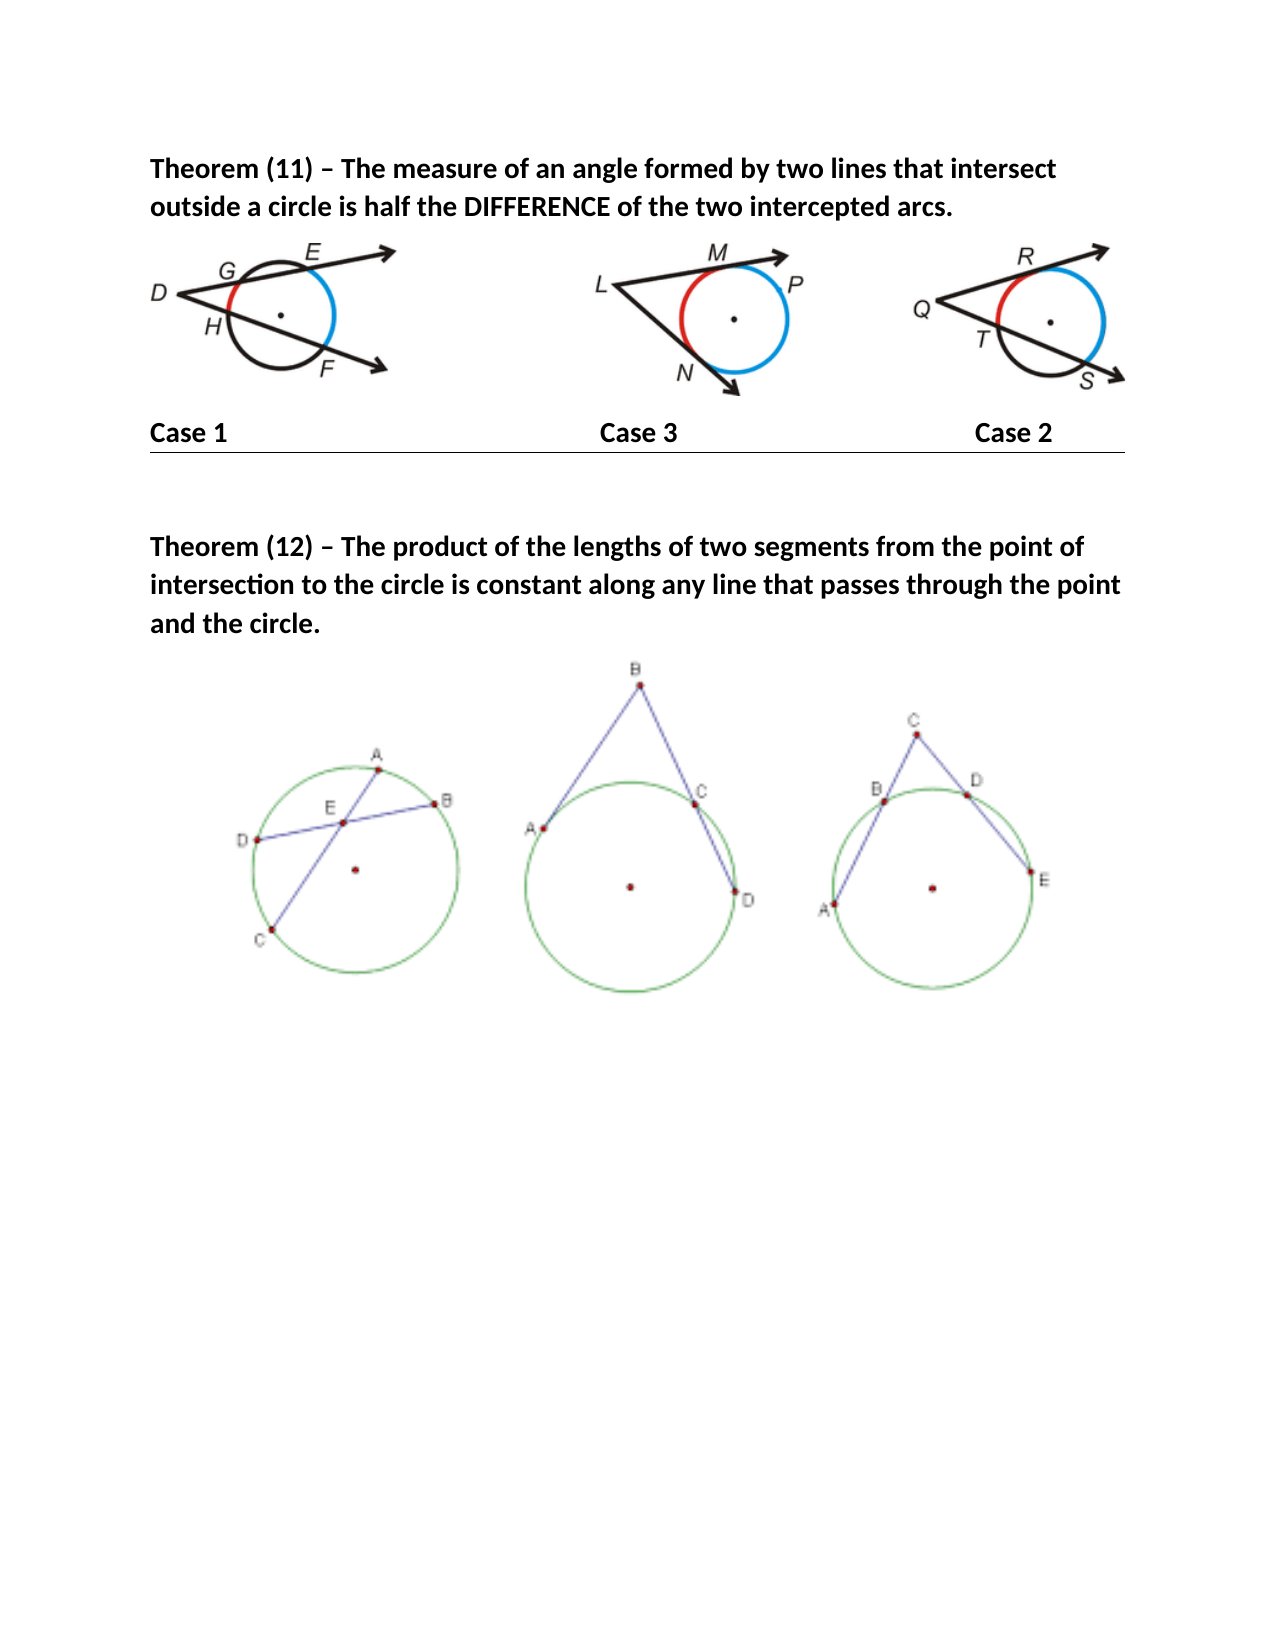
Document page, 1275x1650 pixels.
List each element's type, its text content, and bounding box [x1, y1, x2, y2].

text Theorem (12) – The product of the lengths of two segments from the point of intersection to the circle is constant along any line that passes through the point and the circle. [150, 528, 1125, 640]
text Theorem (11) – The measure of an angle formed by two lines that intersect outside a circle is half the DIFFERENCE of the two intercepted arcs. [150, 150, 1125, 224]
picture [221, 659, 1054, 998]
picture [150, 243, 1125, 396]
text Case 1 Case 3 Case 2 [150, 414, 1125, 452]
